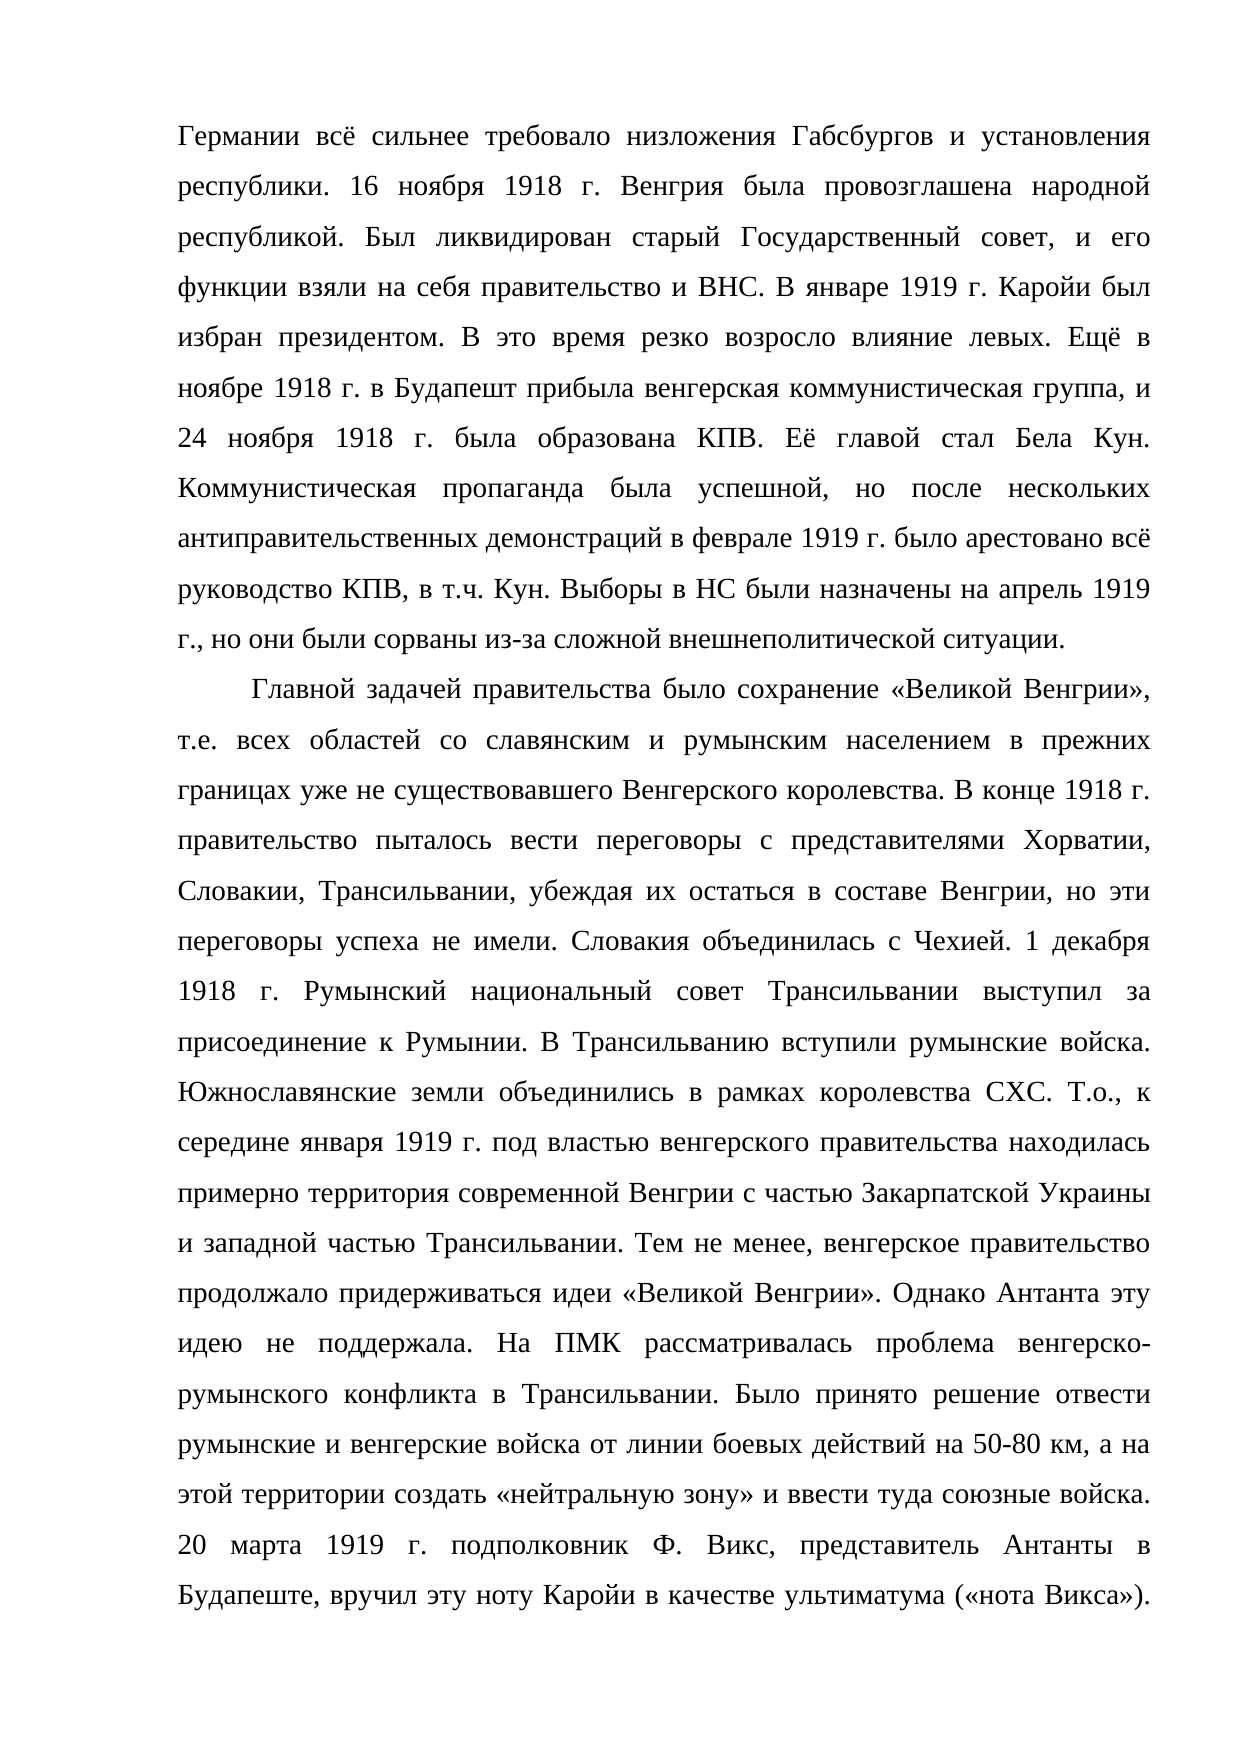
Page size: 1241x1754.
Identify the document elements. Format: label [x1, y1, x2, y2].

text [177, 118, 1152, 655]
text [177, 672, 1152, 1611]
